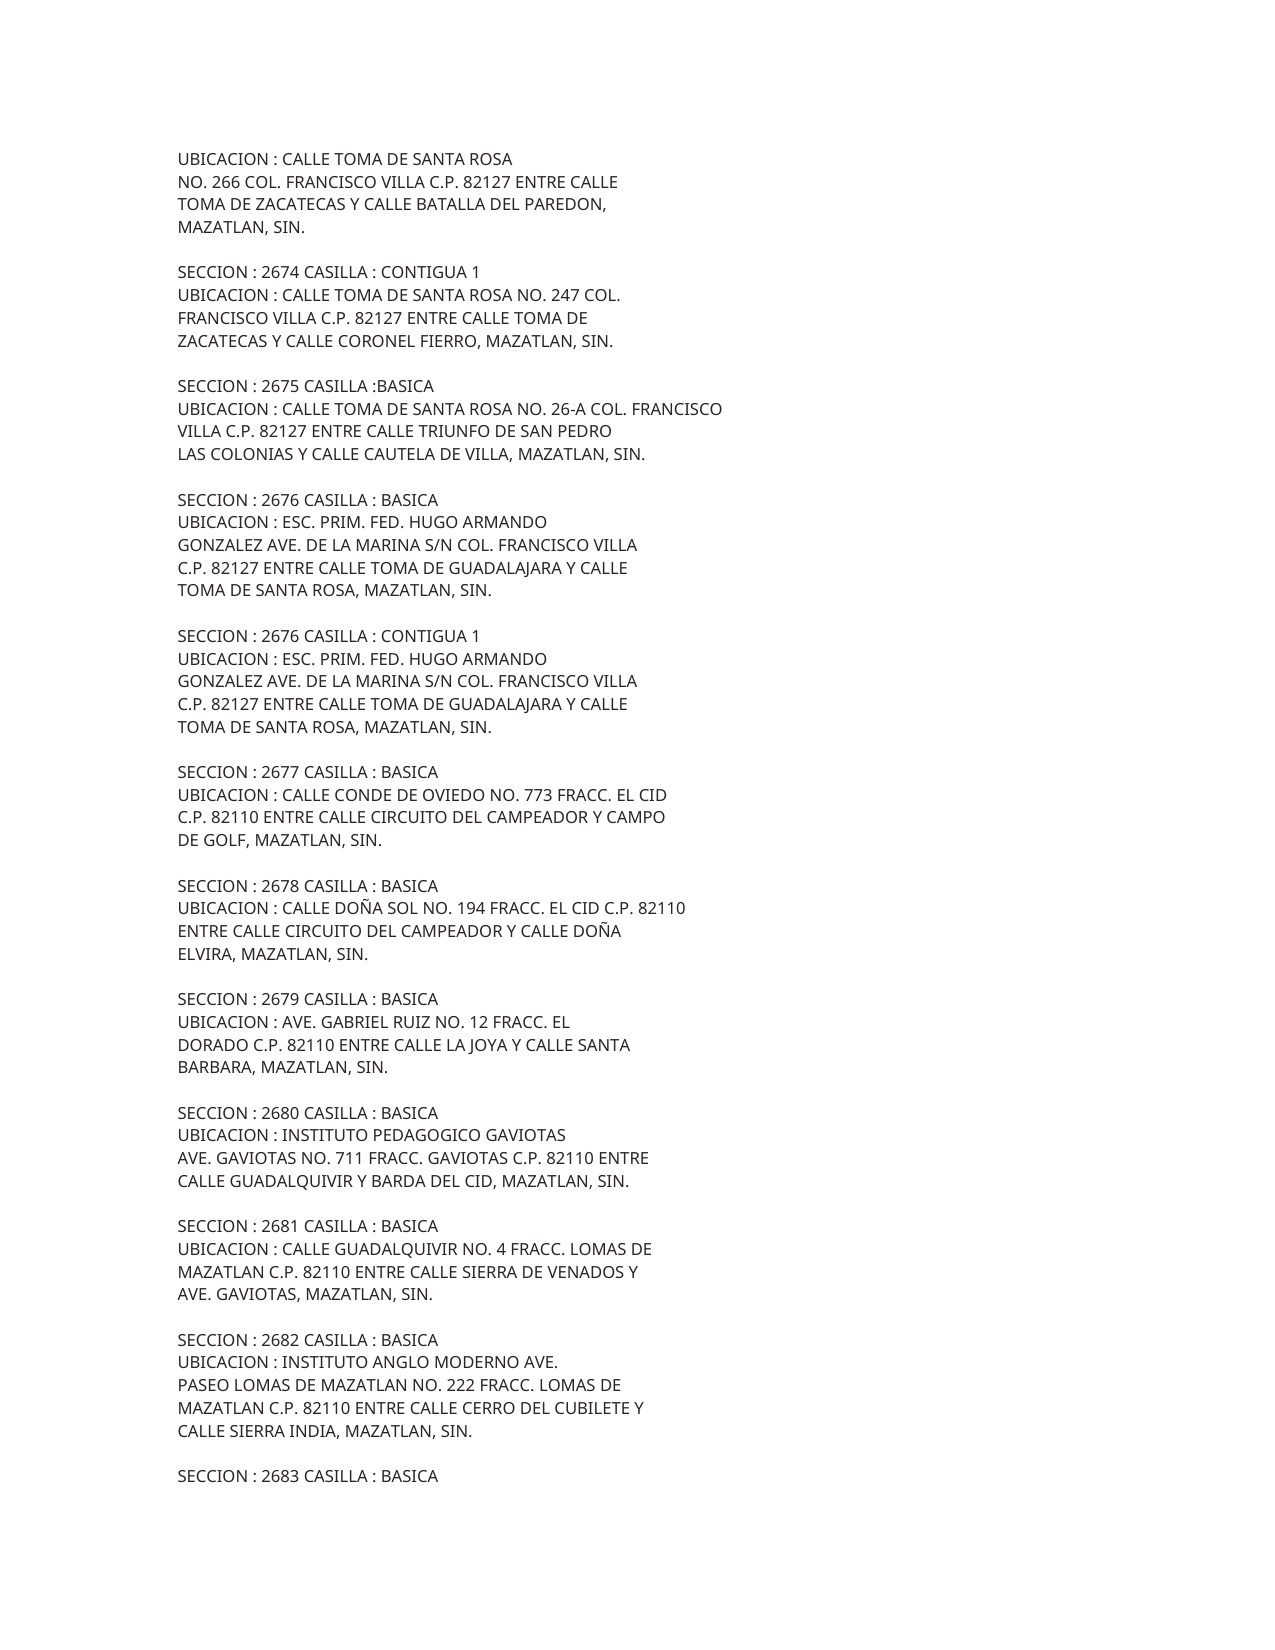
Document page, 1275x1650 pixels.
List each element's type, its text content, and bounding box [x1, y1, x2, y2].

text SECCION : 2682 CASILLA : BASICA [177, 1328, 1098, 1351]
text MAZATLAN C.P. 82110 ENTRE CALLE CERRO DEL CUBILETE Y [177, 1397, 1098, 1419]
text GONZALEZ AVE. DE LA MARINA S/N COL. FRANCISCO VILLA [177, 670, 1098, 693]
text SECCION : 2680 CASILLA : BASICA [177, 1101, 1098, 1124]
text TOMA DE SANTA ROSA, MAZATLAN, SIN. [177, 579, 1098, 602]
text DE GOLF, MAZATLAN, SIN. [177, 829, 1098, 852]
text CALLE GUADALQUIVIR Y BARDA DEL CID, MAZATLAN, SIN. [177, 1169, 1098, 1192]
text MAZATLAN, SIN. [177, 216, 1098, 238]
text CALLE SIERRA INDIA, MAZATLAN, SIN. [177, 1419, 1098, 1442]
text BARBARA, MAZATLAN, SIN. [177, 1056, 1098, 1079]
text LAS COLONIAS Y CALLE CAUTELA DE VILLA, MAZATLAN, SIN. [177, 443, 1098, 466]
text SECCION : 2678 CASILLA : BASICA [177, 874, 1098, 897]
text NO. 266 COL. FRANCISCO VILLA C.P. 82127 ENTRE CALLE [177, 170, 1098, 193]
text UBICACION : CALLE TOMA DE SANTA ROSA NO. 247 COL. [177, 284, 1098, 307]
text GONZALEZ AVE. DE LA MARINA S/N COL. FRANCISCO VILLA [177, 534, 1098, 556]
text SECCION : 2683 CASILLA : BASICA [177, 1465, 1098, 1487]
text TOMA DE ZACATECAS Y CALLE BATALLA DEL PAREDON, [177, 193, 1098, 216]
text ELVIRA, MAZATLAN, SIN. [177, 942, 1098, 965]
text UBICACION : CALLE CONDE DE OVIEDO NO. 773 FRACC. EL CID [177, 783, 1098, 806]
text UBICACION : AVE. GABRIEL RUIZ NO. 12 FRACC. EL [177, 1011, 1098, 1033]
text C.P. 82127 ENTRE CALLE TOMA DE GUADALAJARA Y CALLE [177, 693, 1098, 715]
text UBICACION : ESC. PRIM. FED. HUGO ARMANDO [177, 647, 1098, 670]
text SECCION : 2676 CASILLA : BASICA [177, 488, 1098, 511]
text AVE. GAVIOTAS, MAZATLAN, SIN. [177, 1283, 1098, 1306]
text SECCION : 2674 CASILLA : CONTIGUA 1 [177, 261, 1098, 284]
text UBICACION : ESC. PRIM. FED. HUGO ARMANDO [177, 511, 1098, 534]
text SECCION : 2675 CASILLA :BASICA [177, 375, 1098, 397]
text VILLA C.P. 82127 ENTRE CALLE TRIUNFO DE SAN PEDRO [177, 420, 1098, 443]
text TOMA DE SANTA ROSA, MAZATLAN, SIN. [177, 715, 1098, 738]
text PASEO LOMAS DE MAZATLAN NO. 222 FRACC. LOMAS DE [177, 1374, 1098, 1397]
text SECCION : 2681 CASILLA : BASICA [177, 1215, 1098, 1238]
text SECCION : 2676 CASILLA : CONTIGUA 1 [177, 624, 1098, 647]
text ZACATECAS Y CALLE CORONEL FIERRO, MAZATLAN, SIN. [177, 329, 1098, 352]
text FRANCISCO VILLA C.P. 82127 ENTRE CALLE TOMA DE [177, 307, 1098, 329]
text AVE. GAVIOTAS NO. 711 FRACC. GAVIOTAS C.P. 82110 ENTRE [177, 1147, 1098, 1169]
text UBICACION : CALLE TOMA DE SANTA ROSA [177, 148, 1098, 170]
text UBICACION : CALLE TOMA DE SANTA ROSA NO. 26-A COL. FRANCISCO [177, 397, 1098, 420]
text C.P. 82127 ENTRE CALLE TOMA DE GUADALAJARA Y CALLE [177, 556, 1098, 579]
text SECCION : 2677 CASILLA : BASICA [177, 761, 1098, 783]
text C.P. 82110 ENTRE CALLE CIRCUITO DEL CAMPEADOR Y CAMPO [177, 806, 1098, 829]
text UBICACION : CALLE GUADALQUIVIR NO. 4 FRACC. LOMAS DE [177, 1238, 1098, 1260]
text UBICACION : INSTITUTO PEDAGOGICO GAVIOTAS [177, 1124, 1098, 1147]
text UBICACION : CALLE DOÑA SOL NO. 194 FRACC. EL CID C.P. 82110 [177, 897, 1098, 920]
text DORADO C.P. 82110 ENTRE CALLE LA JOYA Y CALLE SANTA [177, 1033, 1098, 1056]
text SECCION : 2679 CASILLA : BASICA [177, 988, 1098, 1011]
text UBICACION : INSTITUTO ANGLO MODERNO AVE. [177, 1351, 1098, 1374]
text MAZATLAN C.P. 82110 ENTRE CALLE SIERRA DE VENADOS Y [177, 1260, 1098, 1283]
text ENTRE CALLE CIRCUITO DEL CAMPEADOR Y CALLE DOÑA [177, 920, 1098, 942]
